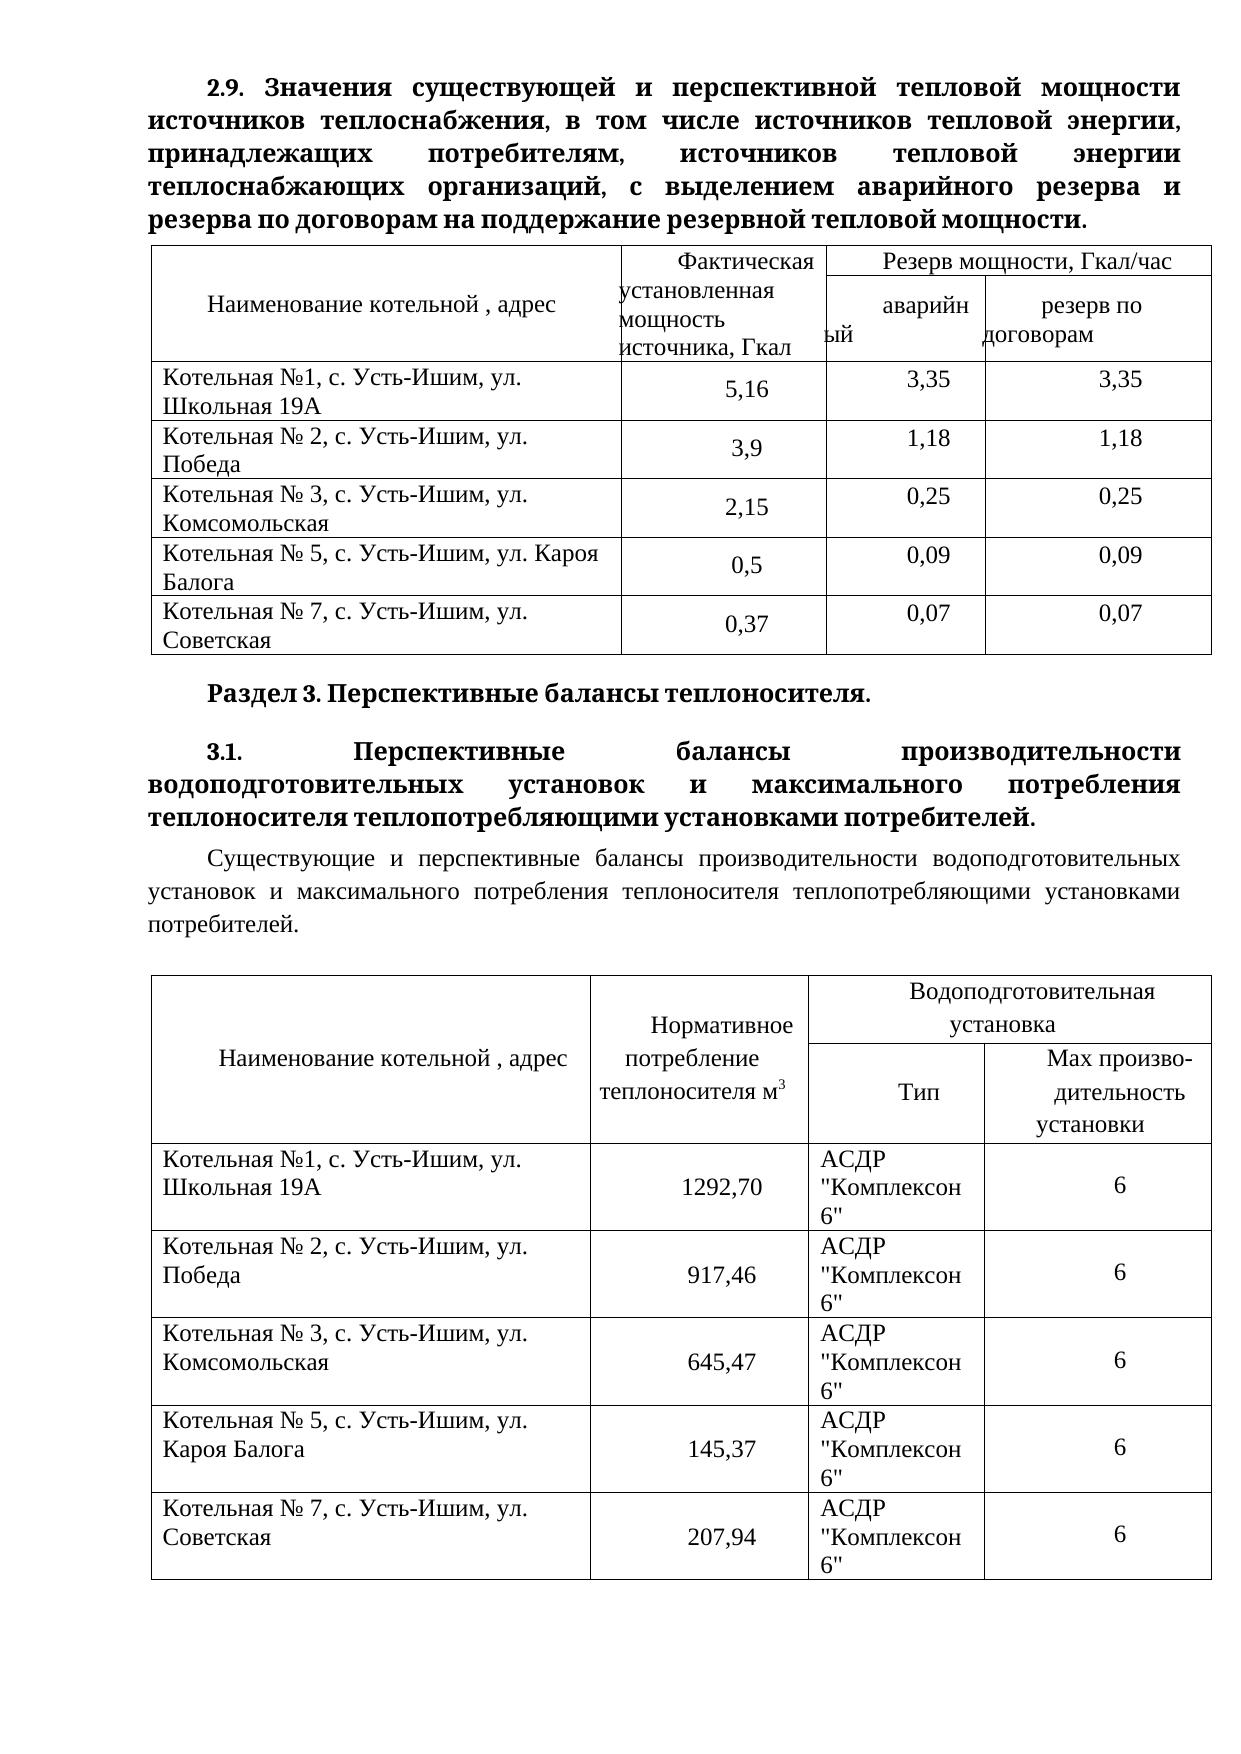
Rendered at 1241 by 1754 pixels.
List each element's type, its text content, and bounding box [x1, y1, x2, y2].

text Раздел 3. Перспективные балансы теплоносителя. [148, 680, 1181, 709]
table_cell 1,18 [827, 421, 985, 478]
table_cell АСДР "Комплексон 6" [809, 1493, 984, 1579]
table_cell 3,35 [827, 362, 985, 420]
table_header Нормативное потребление теплоносителя м3 [591, 976, 808, 1143]
table_cell резерв по договорам [986, 276, 1211, 361]
table_cell 2,15 [622, 479, 826, 537]
table_cell 1292,70 [591, 1144, 808, 1230]
table_cell Котельная № 2, с. Усть-Ишим, ул. Победа [152, 421, 621, 478]
table_cell 645,47 [591, 1318, 808, 1404]
table_cell аварийный [827, 276, 985, 361]
table_cell Котельная № 5, с. Усть-Ишим, ул. Кароя Балога [152, 1406, 590, 1492]
table_cell Котельная № 2, с. Усть-Ишим, ул. Победа [152, 1231, 590, 1317]
table_header Водоподготовительная установка [809, 976, 1211, 1042]
table_header Фактическая установленная мощность источника, Гкал [622, 246, 826, 361]
table_cell 145,37 [591, 1406, 808, 1492]
table_cell АСДР "Комплексон 6" [809, 1231, 984, 1317]
table_cell 3,9 [622, 421, 826, 478]
table_cell 0,07 [986, 596, 1211, 654]
text 2.9. Значения существующей и перспективной тепловой мощности источников теплоснабжения, в том числе источников тепловой энергии, принадлежащих потребителям, источников тепловой энергии теплоснабжающих организаций, с выделением аварийного резерва и резерва по договорам на поддержание резервной тепловой мощности. [148, 74, 1181, 235]
table_cell 0,37 [622, 596, 826, 654]
table_cell АСДР "Комплексон 6" [809, 1144, 984, 1230]
table_cell Мах произво- дительность установки [985, 1044, 1211, 1143]
table_cell 6 [985, 1493, 1211, 1579]
table_cell 1,18 [986, 421, 1211, 478]
table_header Наименование котельной , адрес [152, 246, 621, 361]
table_cell 0,5 [622, 538, 826, 595]
table_cell 6 [985, 1231, 1211, 1317]
table_header Резерв мощности, Гкал/час [827, 246, 1211, 275]
table_cell 0,09 [986, 538, 1211, 595]
table_cell 917,46 [591, 1231, 808, 1317]
table_cell 6 [985, 1318, 1211, 1404]
text Существующие и перспективные балансы производительности водоподготовительных установок и максимального потребления теплоносителя теплопотребляющими установками потребителей. [148, 843, 1181, 938]
table_cell 0,07 [827, 596, 985, 654]
table_cell 207,94 [591, 1493, 808, 1579]
table_cell Котельная №1, с. Усть-Ишим, ул. Школьная 19А [152, 1144, 590, 1230]
table_cell АСДР "Комплексон 6" [809, 1406, 984, 1492]
table_header Наименование котельной , адрес [152, 976, 590, 1143]
table_cell 0,25 [986, 479, 1211, 537]
table_cell 0,25 [827, 479, 985, 537]
table_cell 6 [985, 1406, 1211, 1492]
text 3.1. Перспективные балансы производительности водоподготовительных установок и максимального потребления теплоносителя теплопотребляющими установками потребителей. [148, 738, 1181, 833]
table_cell Котельная №1, с. Усть-Ишим, ул. Школьная 19А [152, 362, 621, 420]
table_cell Котельная № 3, с. Усть-Ишим, ул. Комсомольская [152, 479, 621, 537]
table_cell Котельная № 5, с. Усть-Ишим, ул. Кароя Балога [152, 538, 621, 595]
table_cell 0,09 [827, 538, 985, 595]
table_cell Котельная № 7, с. Усть-Ишим, ул. Советская [152, 596, 621, 654]
table_cell АСДР "Комплексон 6" [809, 1318, 984, 1404]
table_cell Тип [809, 1044, 984, 1143]
table_cell 3,35 [986, 362, 1211, 420]
table_cell Котельная № 3, с. Усть-Ишим, ул. Комсомольская [152, 1318, 590, 1404]
table_cell 5,16 [622, 362, 826, 420]
table_cell Котельная № 7, с. Усть-Ишим, ул. Советская [152, 1493, 590, 1579]
table_cell 6 [985, 1144, 1211, 1230]
